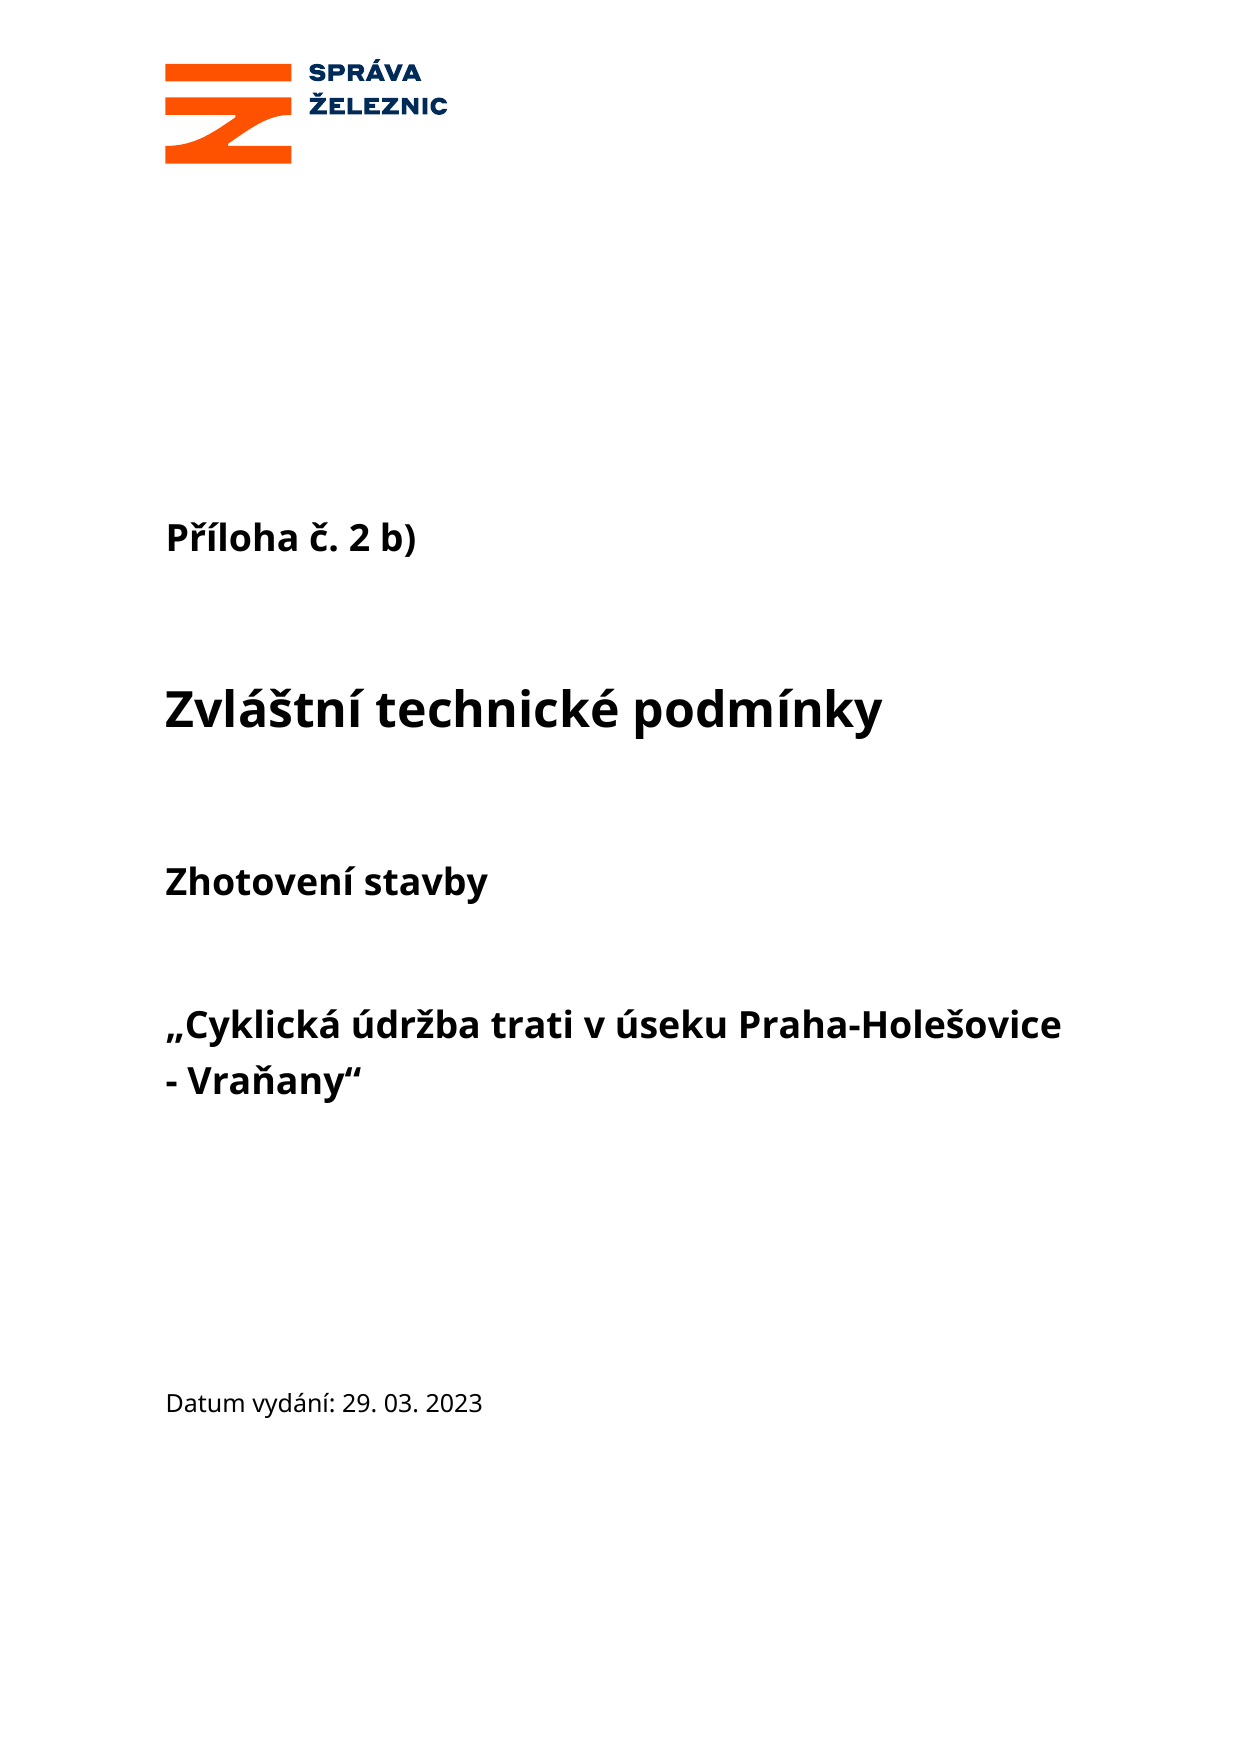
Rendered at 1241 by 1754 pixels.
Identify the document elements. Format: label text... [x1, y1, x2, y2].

text Datum vydání: 29. 03. 2023 [165, 1385, 1075, 1419]
text Zvláštní technické podmínky [165, 674, 1075, 742]
text Zhotovení stavby [165, 855, 1075, 906]
text „Cyklická údržba trati v úseku Praha-Holešovice - Vraňany“ [165, 998, 1075, 1106]
text Příloha č. 2 b) [165, 512, 1075, 563]
